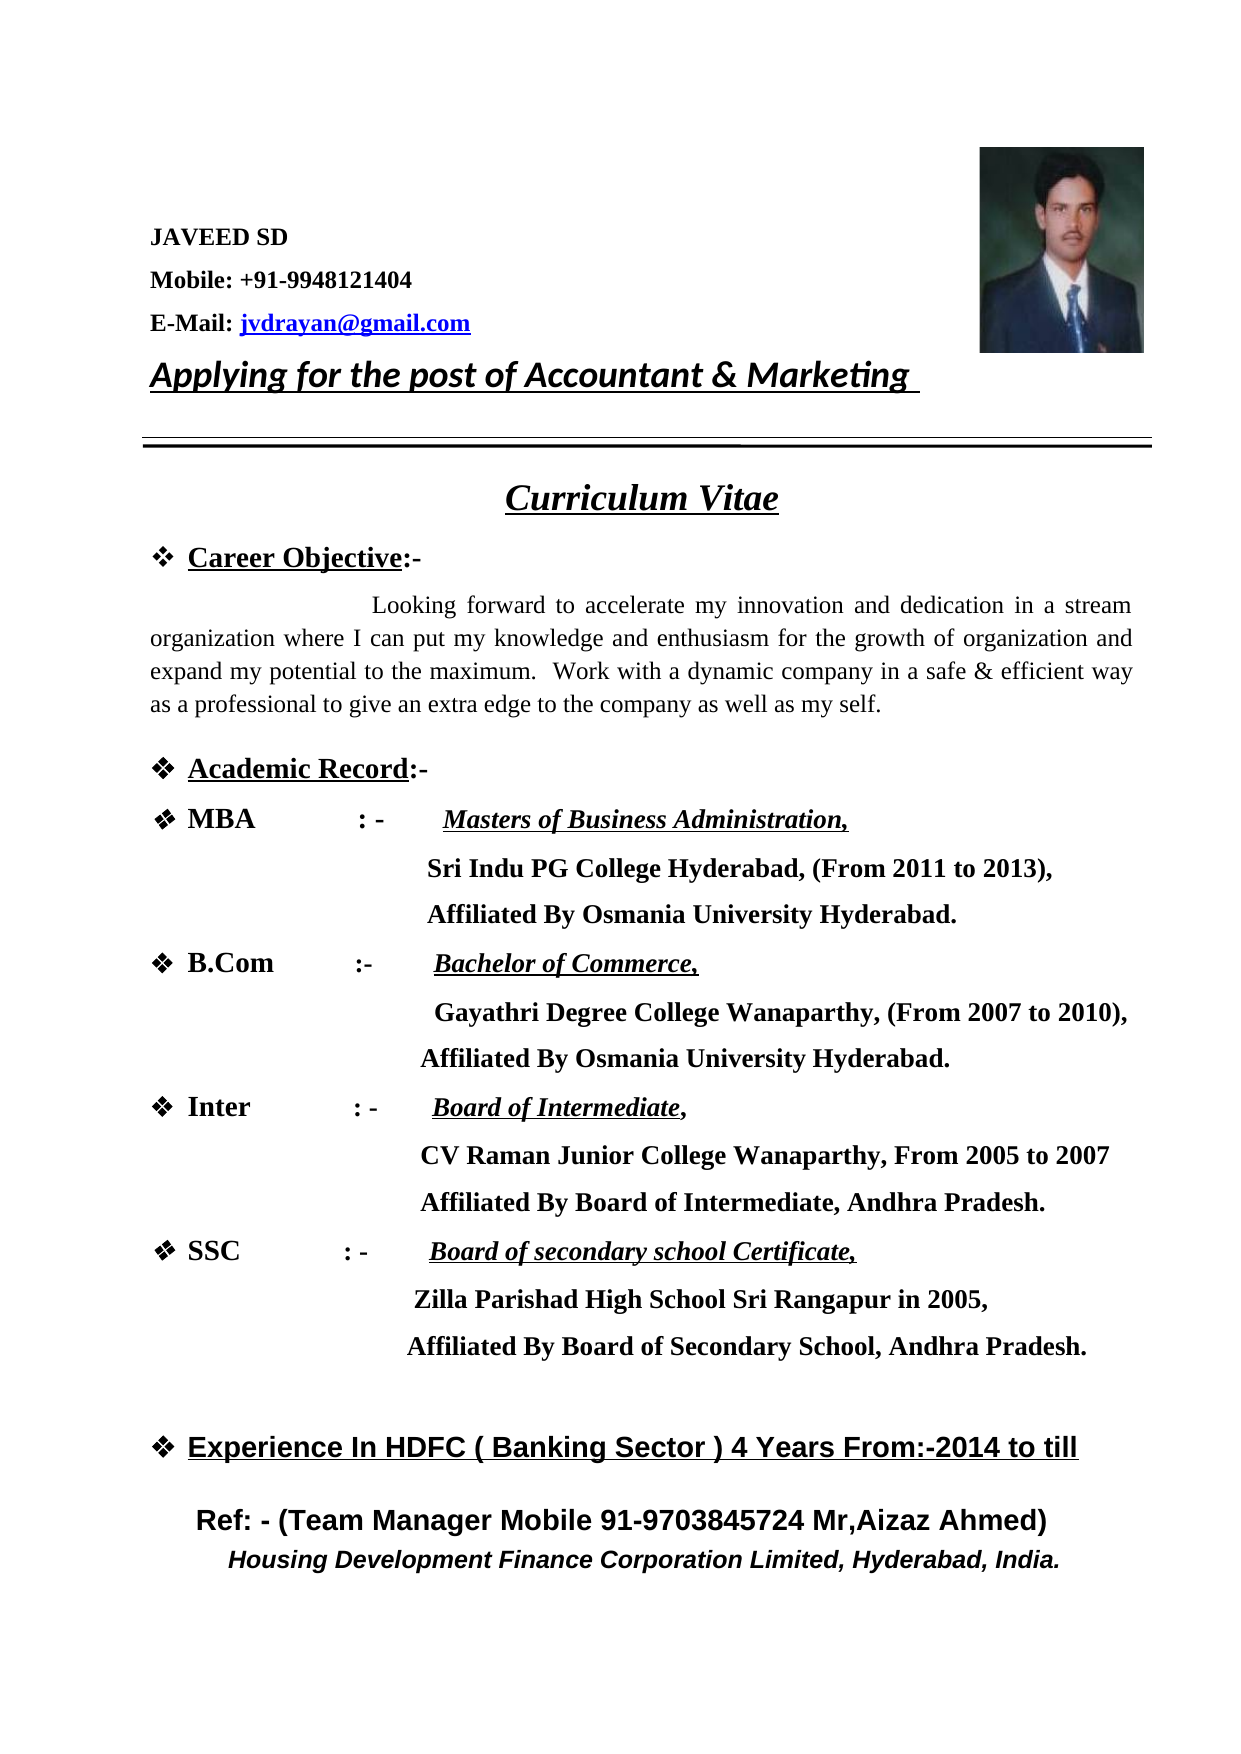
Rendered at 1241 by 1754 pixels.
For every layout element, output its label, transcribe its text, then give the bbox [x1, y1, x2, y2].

list Experience In HDFC ( Banking Sector ) 4 Years From:-2014 to till [150, 1427, 1130, 1463]
list Inter : - Board of Intermediate, [150, 1089, 1134, 1122]
text Affiliated By Osmania University Hyderabad. [150, 1042, 1134, 1073]
text Affiliated By Osmania University Hyderabad. [150, 899, 1134, 930]
list Ref: - (Team Manager Mobile 91-9703845724 Mr,Aizaz Ahmed) [187, 1500, 1130, 1537]
subtitle E-Mail: jvdrayan@gmail.com [150, 308, 979, 337]
text Gayathri Degree College Wanaparthy, (From 2007 to 2010), [150, 996, 1134, 1027]
list SSC : - Board of secondary school Certificate, [150, 1233, 1134, 1266]
text Looking forward to accelerate my innovation and dedication in a stream organization where I can put my knowledge and enthusiasm for the growth of organization and expand my potential to the maximum. Work with a dynamic company in a safe & efficient way as a professional to give an extra edge to the company as well as my self. [150, 590, 1134, 718]
text Affiliated By Board of Secondary School, Andhra Pradesh. [150, 1329, 1134, 1361]
list Academic Record:- [150, 751, 1134, 785]
text Zilla Parishad High School Sri Rangapur in 2005, [150, 1283, 1134, 1314]
text Applying for the post of Accountant & Marketing [150, 351, 1134, 397]
list MBA : - Masters of Business Administration, [150, 802, 1134, 835]
subtitle JAVEED SD [150, 222, 979, 251]
subtitle Mobile: +91-9948121404 [150, 265, 979, 294]
text Affiliated By Board of Intermediate, Andhra Pradesh. [150, 1186, 1134, 1217]
list B.Com :- Bachelor of Commerce, [150, 945, 1134, 979]
picture [979, 147, 1144, 353]
text Sri Indu PG College Hyderabad, (From 2011 to 2013), [150, 852, 1134, 883]
text Curriculum Vitae [150, 475, 1134, 518]
text CV Raman Junior College Wanaparthy, From 2005 to 2007 [150, 1139, 1134, 1170]
list Career Objective:- [150, 540, 1134, 574]
text Housing Development Finance Corporation Limited, Hyderabad, India. [158, 1537, 1130, 1574]
